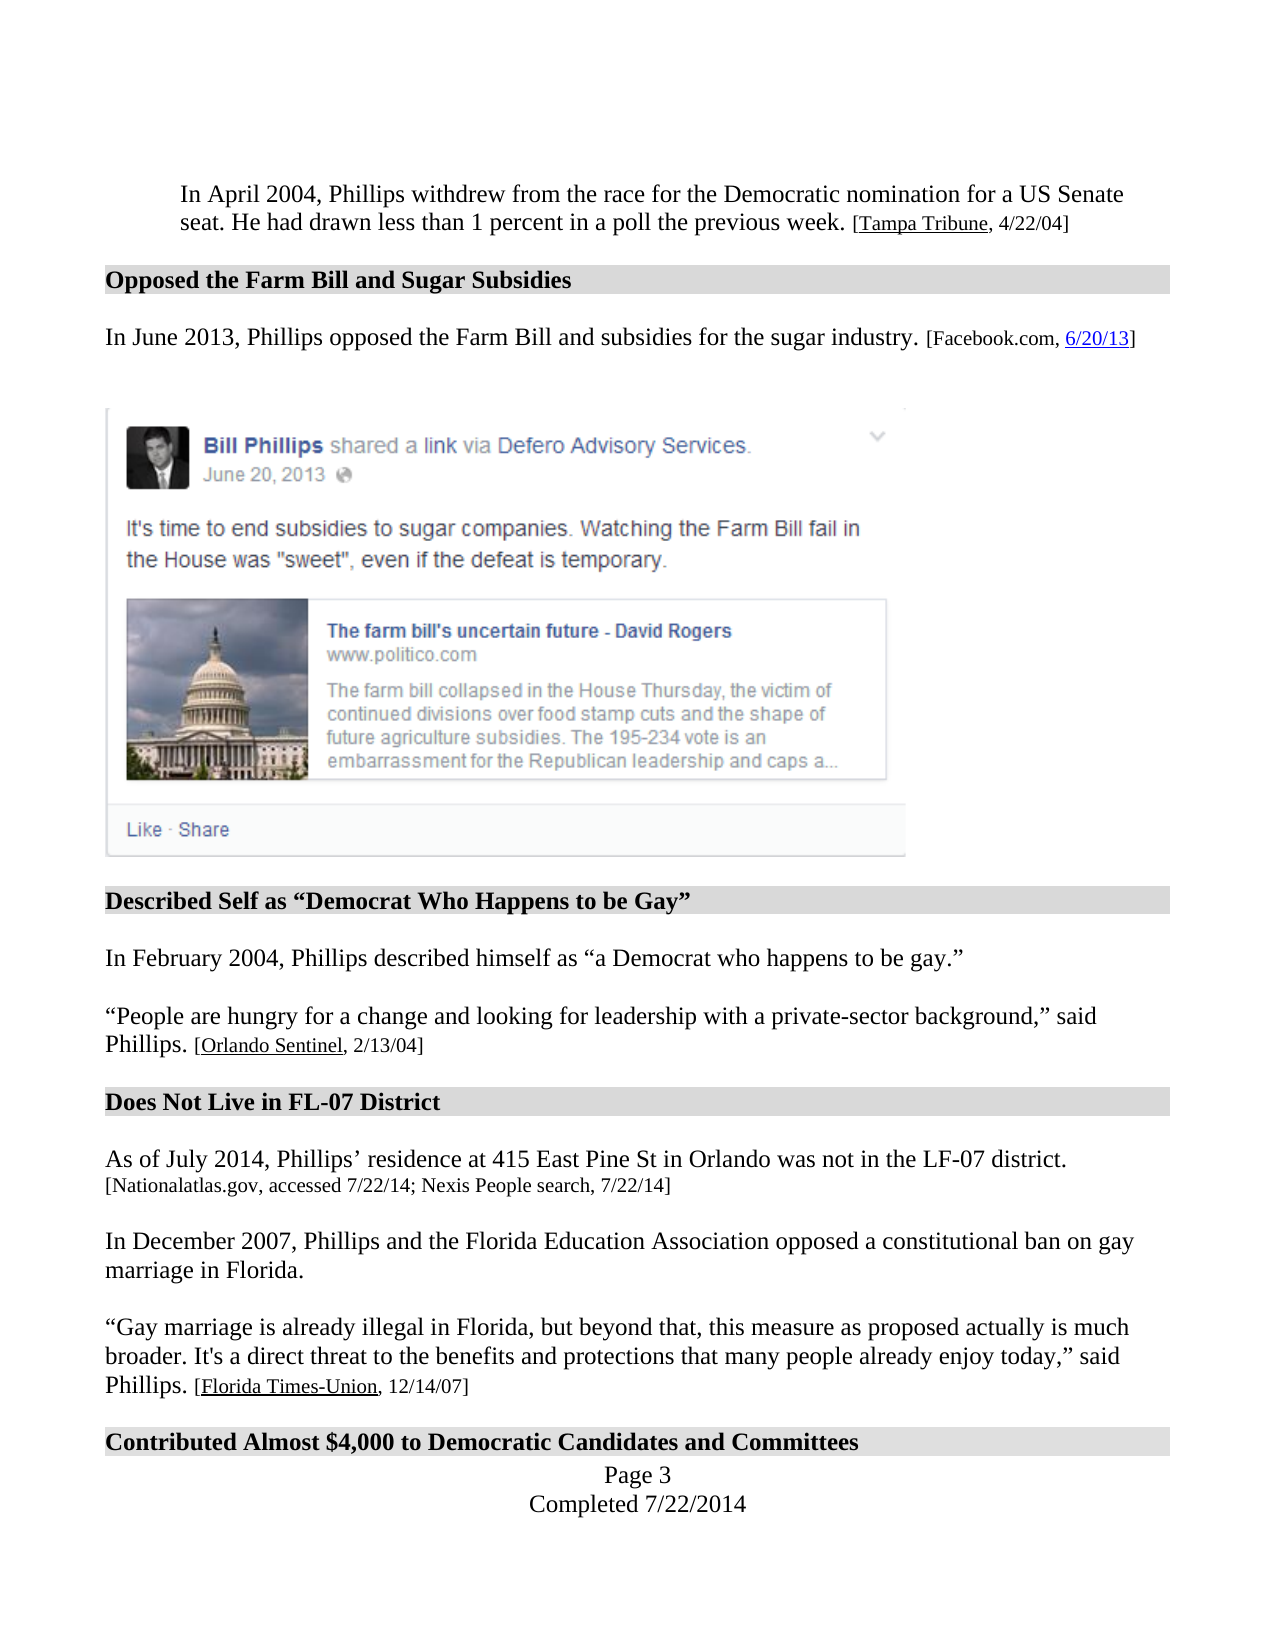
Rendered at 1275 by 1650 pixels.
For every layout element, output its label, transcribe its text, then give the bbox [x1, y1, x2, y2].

text Contributed Almost $4,000 to Democratic Candidates and Committees [105, 1427, 1170, 1456]
picture [105, 408, 906, 857]
text “People are hungry for a change and looking for leadership with a private-sector background,” said Phillips. [Orlando Sentinel, 2/13/04] [105, 1001, 1170, 1058]
text In February 2004, Phillips described himself as “a Democrat who happens to be gay.” [105, 943, 1170, 972]
text Opposed the Farm Bill and Sugar Subsidies [105, 265, 1170, 294]
text Does Not Live in FL-07 District [105, 1087, 1170, 1116]
text “Gay marriage is already illegal in Florida, but beyond that, this measure as proposed actually is much broader. It's a direct threat to the benefits and protections that many people already enjoy today,” said Phillips. [Florida Times-Union, 12/14/07] [105, 1312, 1170, 1398]
text Described Self as “Democrat Who Happens to be Gay” [105, 886, 1170, 914]
text In December 2007, Phillips and the Florida Education Association opposed a constitutional ban on gay marriage in Florida. [105, 1226, 1170, 1283]
text In June 2013, Phillips opposed the Farm Bill and subsidies for the sugar industry. [Facebook.com, 6/20/13] [105, 322, 1170, 351]
text As of July 2014, Phillips’ residence at 415 East Pine St in Orlando was not in the LF-07 district. [Nationalatlas.gov, accessed 7/22/14; Nexis People search, 7/22/14] [105, 1144, 1170, 1197]
text In April 2004, Phillips withdrew from the race for the Democratic nomination for a US Senate seat. He had drawn less than 1 percent in a poll the previous week. [Tampa Tribune, 4/22/04] [180, 179, 1170, 236]
